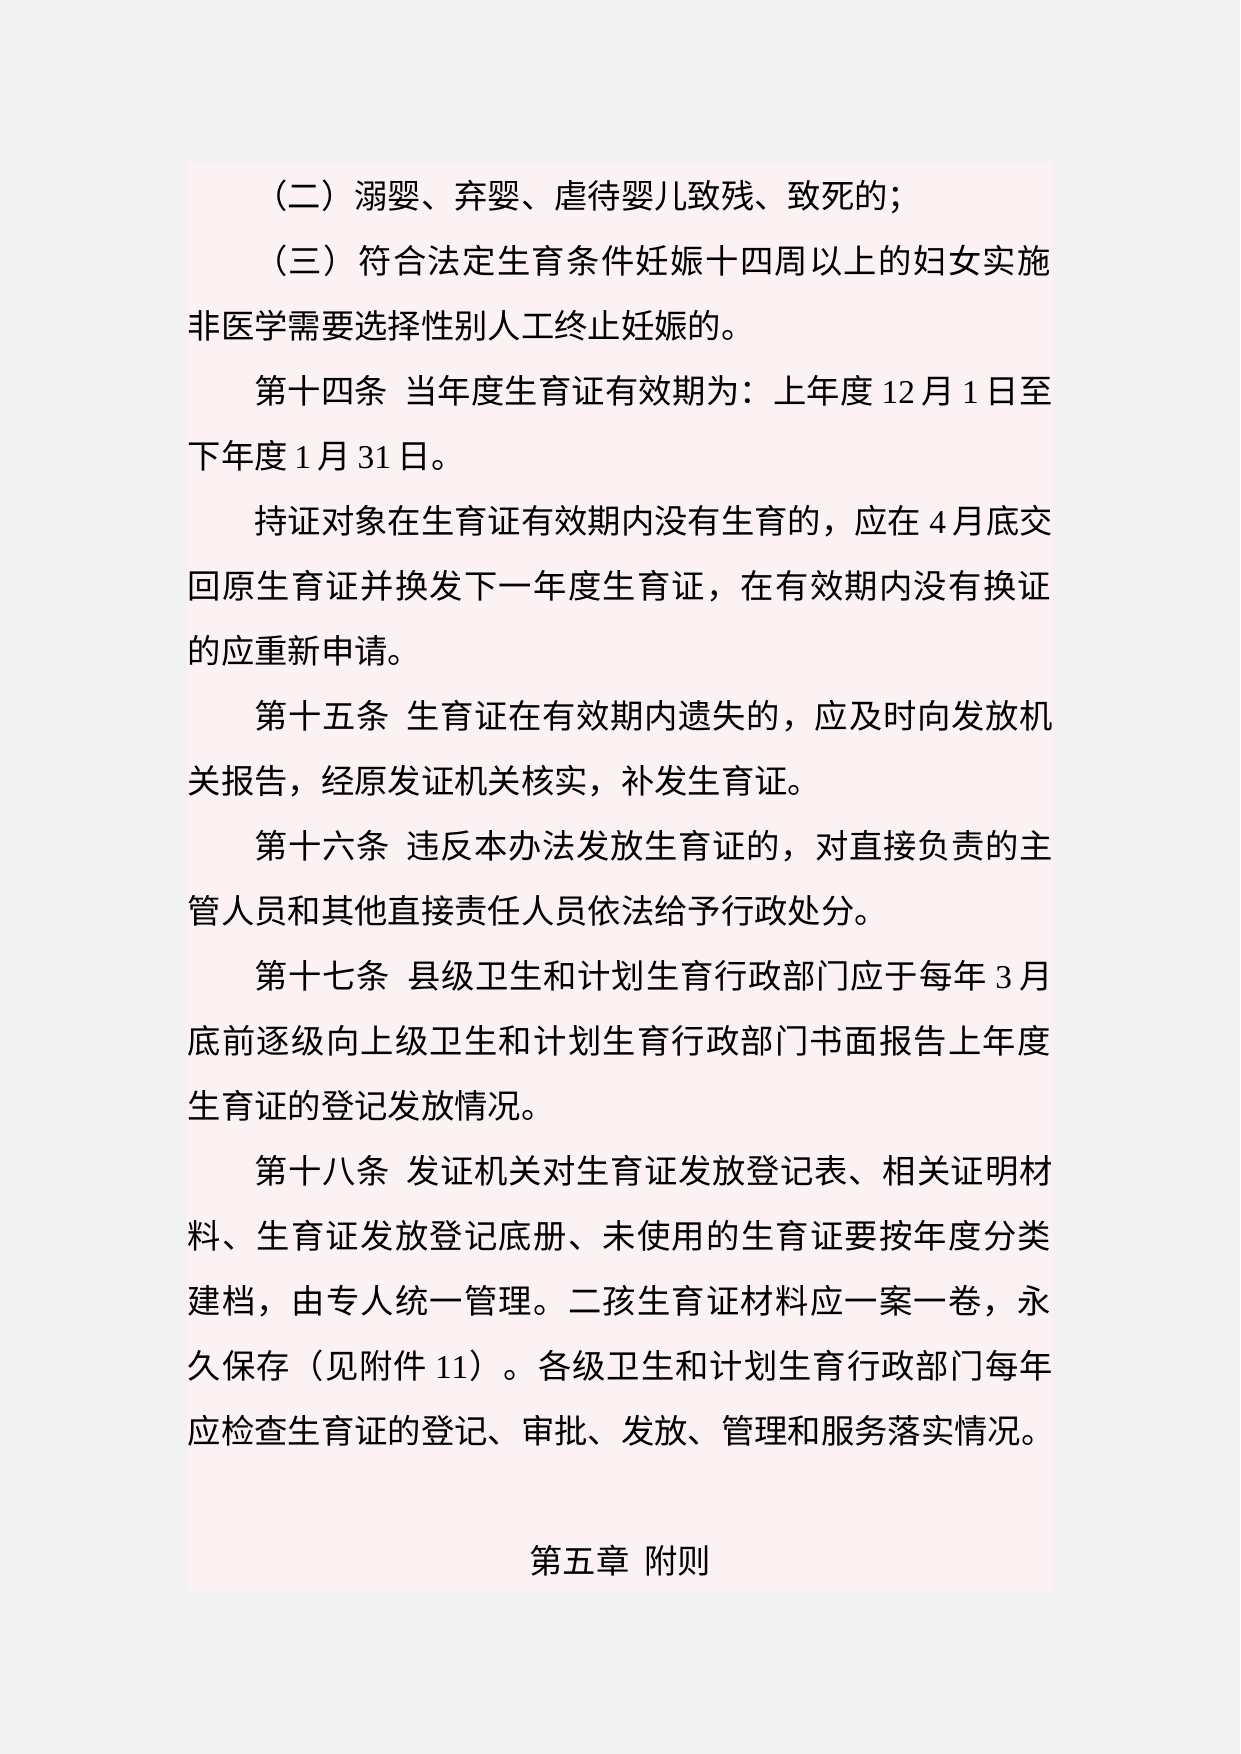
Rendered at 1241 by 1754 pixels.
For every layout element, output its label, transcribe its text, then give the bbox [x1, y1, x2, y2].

text 第十八条 发证机关对生育证发放登记表、相关证明材料、生育证发放登记底册、未使用的生育证要按年度分类、建档，由专人统一管理。二孩生育证材料应一案一卷，永久保存（见附件11）。各级卫生和计划生育行政部门每年应检查生育证的登记、审批、发放、管理和服务落实情况。 [187, 1137, 1053, 1462]
text 持证对象在生育证有效期内没有生育的，应在4月底交回原生育证并换发下一年度生育证，在有效期内没有换证的应重新申请。 [187, 487, 1053, 682]
text 第十七条 县级卫生和计划生育行政部门应于每年3月底前逐级向上级卫生和计划生育行政部门书面报告上年度生育证的登记发放情况。 [187, 942, 1053, 1137]
text 第十五条 生育证在有效期内遗失的，应及时向发放机关报告，经原发证机关核实，补发生育证。 [187, 682, 1053, 812]
text 第十六条 违反本办法发放生育证的，对直接负责的主管人员和其他直接责任人员依法给予行政处分。 [187, 812, 1053, 942]
text （三）符合法定生育条件妊娠十四周以上的妇女实施非医学需要选择性别人工终止妊娠的。 [187, 227, 1053, 357]
text 第五章 附则 [187, 1527, 1053, 1592]
text 第十四条 当年度生育证有效期为：上年度12月1日至下年度1月31日。 [187, 357, 1053, 487]
text （二）溺婴、弃婴、虐待婴儿致残、致死的； [187, 162, 1053, 227]
